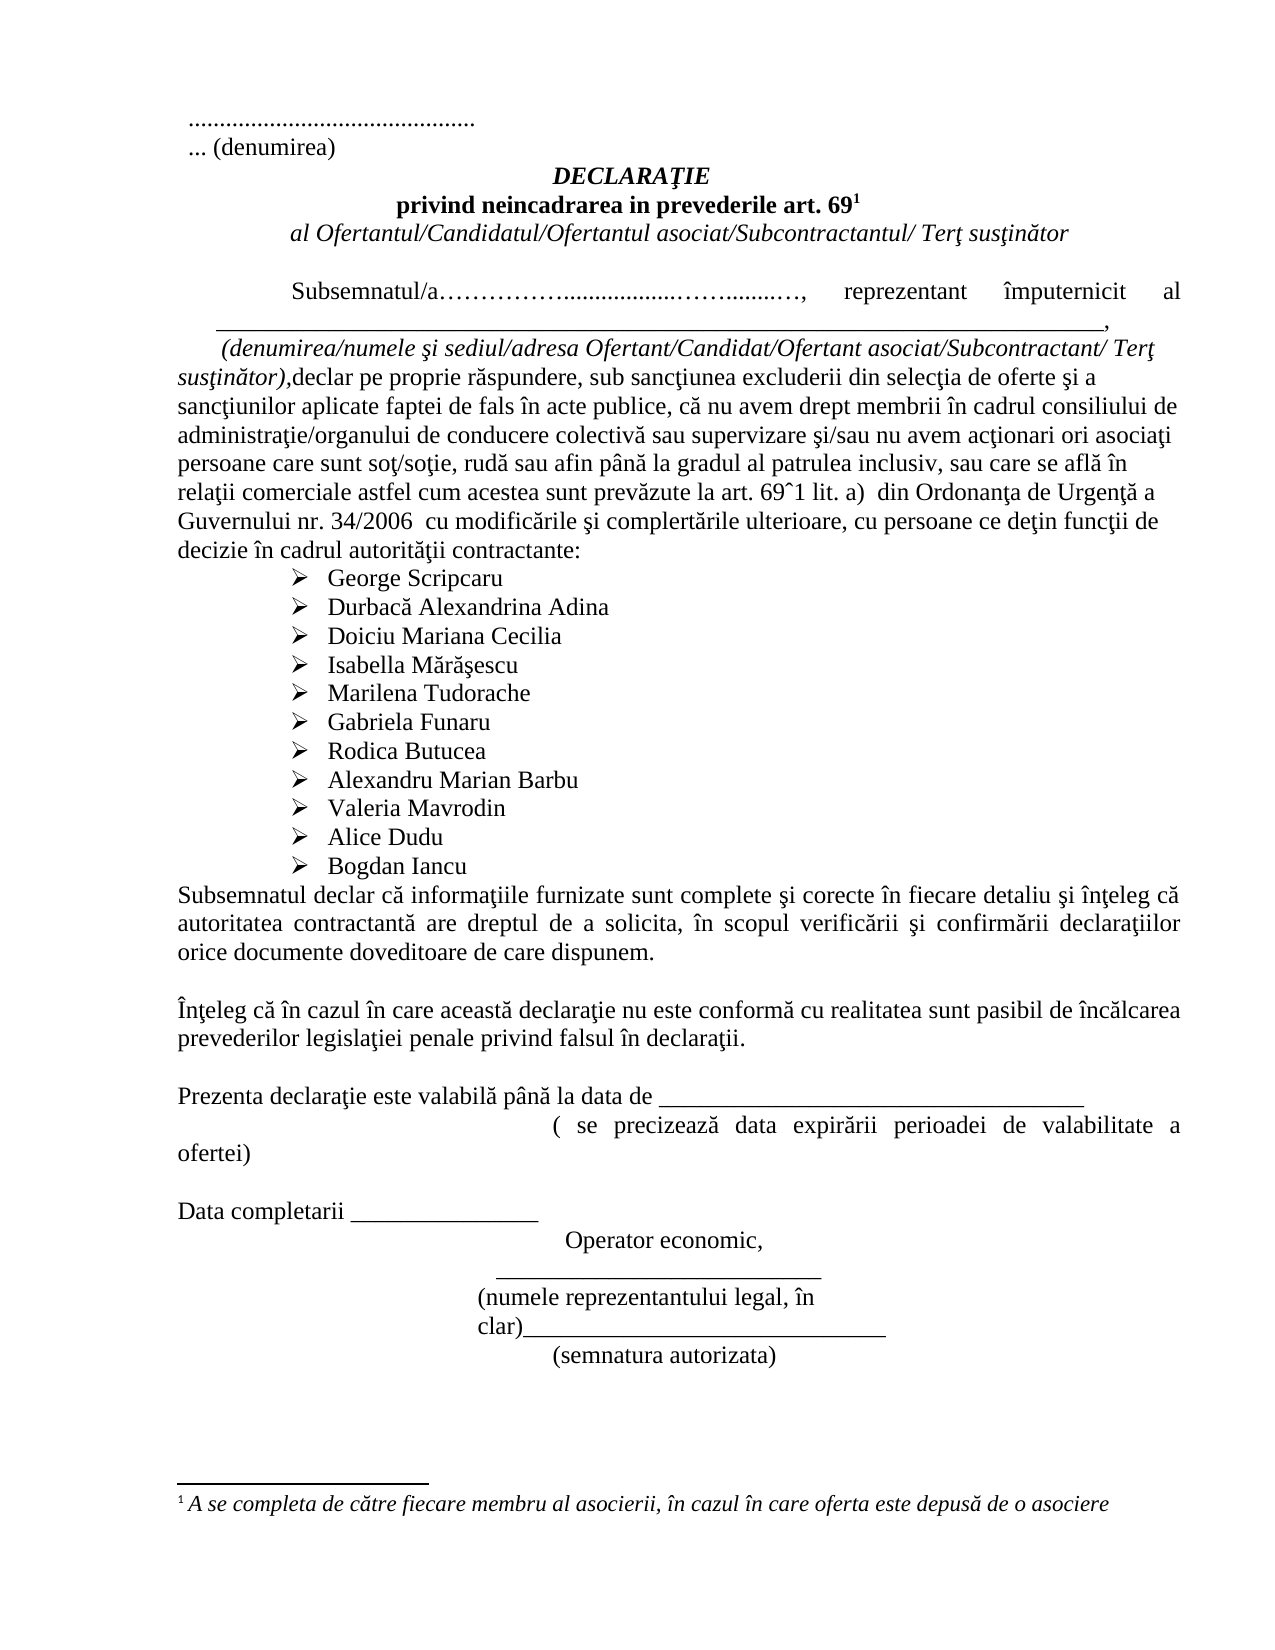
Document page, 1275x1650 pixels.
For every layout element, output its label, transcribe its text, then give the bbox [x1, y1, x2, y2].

list Marilena Tudorache [290, 678, 1181, 707]
list Alice Dudu [290, 822, 1181, 851]
text Înţeleg că în cazul în care această declaraţie nu este conformă cu realitatea sunt pasibil de încălcarea prevederilor legislaţiei penale privind falsul în declaraţii. [177, 995, 1181, 1052]
text DECLARAŢIE [477, 161, 1182, 190]
text al Ofertantul/Candidatul/Ofertantul asociat/Subcontractantul/ Terţ susţinător [177, 218, 1182, 247]
text Operator economic, [477, 1225, 1181, 1253]
text Prezenta declaraţie este valabilă până la data de __________________________________ [177, 1081, 1181, 1110]
text privind neincadrarea in prevederile art. 69 [177, 190, 1182, 218]
text Subsemnatul/a……………..................……........…, reprezentant împuternicit al _______________________________________________________________________, [216, 276, 1181, 333]
list George Scripcaru [290, 563, 1181, 592]
list Rodica Butucea [290, 736, 1181, 765]
text __________________________ [477, 1253, 1181, 1282]
list Isabella Mărăşescu [290, 650, 1181, 678]
text (denumirea/numele şi sediul/adresa Ofertant/Candidat/Ofertant asociat/Subcontractant/ Terţ susţinător),declar pe proprie răspundere, sub sancţiunea excluderii din selecţia de oferte şi a sancţiunilor aplicate faptei de fals în acte publice, că nu avem drept membrii în cadrul consiliului de administraţie/organului de conducere colectivă sau supervizare şi/sau nu avem acţionari ori asociaţi persoane care sunt soţ/soţie, rudă sau afin până la gradul al patrulea inclusiv, sau care se află în relaţii comerciale astfel cum acestea sunt prevăzute la art. 69ˆ1 lit. a) din Ordonanţa de Urgenţă a Guvernului nr. 34/2006 cu modificările şi complertările ulterioare, cu persoane ce deţin funcţii de decizie în cadrul autorităţii contractante: [177, 333, 1181, 563]
text (semnatura autorizata) [177, 1340, 1181, 1368]
text ................................................. (denumirea) [188, 103, 479, 161]
text (numele reprezentantului legal, în clar)_____________________________ [477, 1282, 1181, 1340]
text Subsemnatul declar că informaţiile furnizate sunt complete şi corecte în fiecare detaliu şi înţeleg că autoritatea contractantă are dreptul de a solicita, în scopul verificării şi confirmării declaraţiilor orice documente doveditoare de care dispunem. [177, 880, 1181, 966]
list Bogdan Iancu [290, 851, 1181, 880]
list Durbacă Alexandrina Adina [290, 592, 1181, 621]
list Gabriela Funaru [290, 707, 1181, 736]
list Doiciu Mariana Cecilia [290, 621, 1181, 650]
list Alexandru Marian Barbu [290, 765, 1181, 793]
text ( se precizează data expirării perioadei de valabilitate a ofertei) [177, 1110, 1181, 1167]
list Valeria Mavrodin [290, 793, 1181, 822]
text Data completarii _______________ [177, 1196, 1181, 1225]
